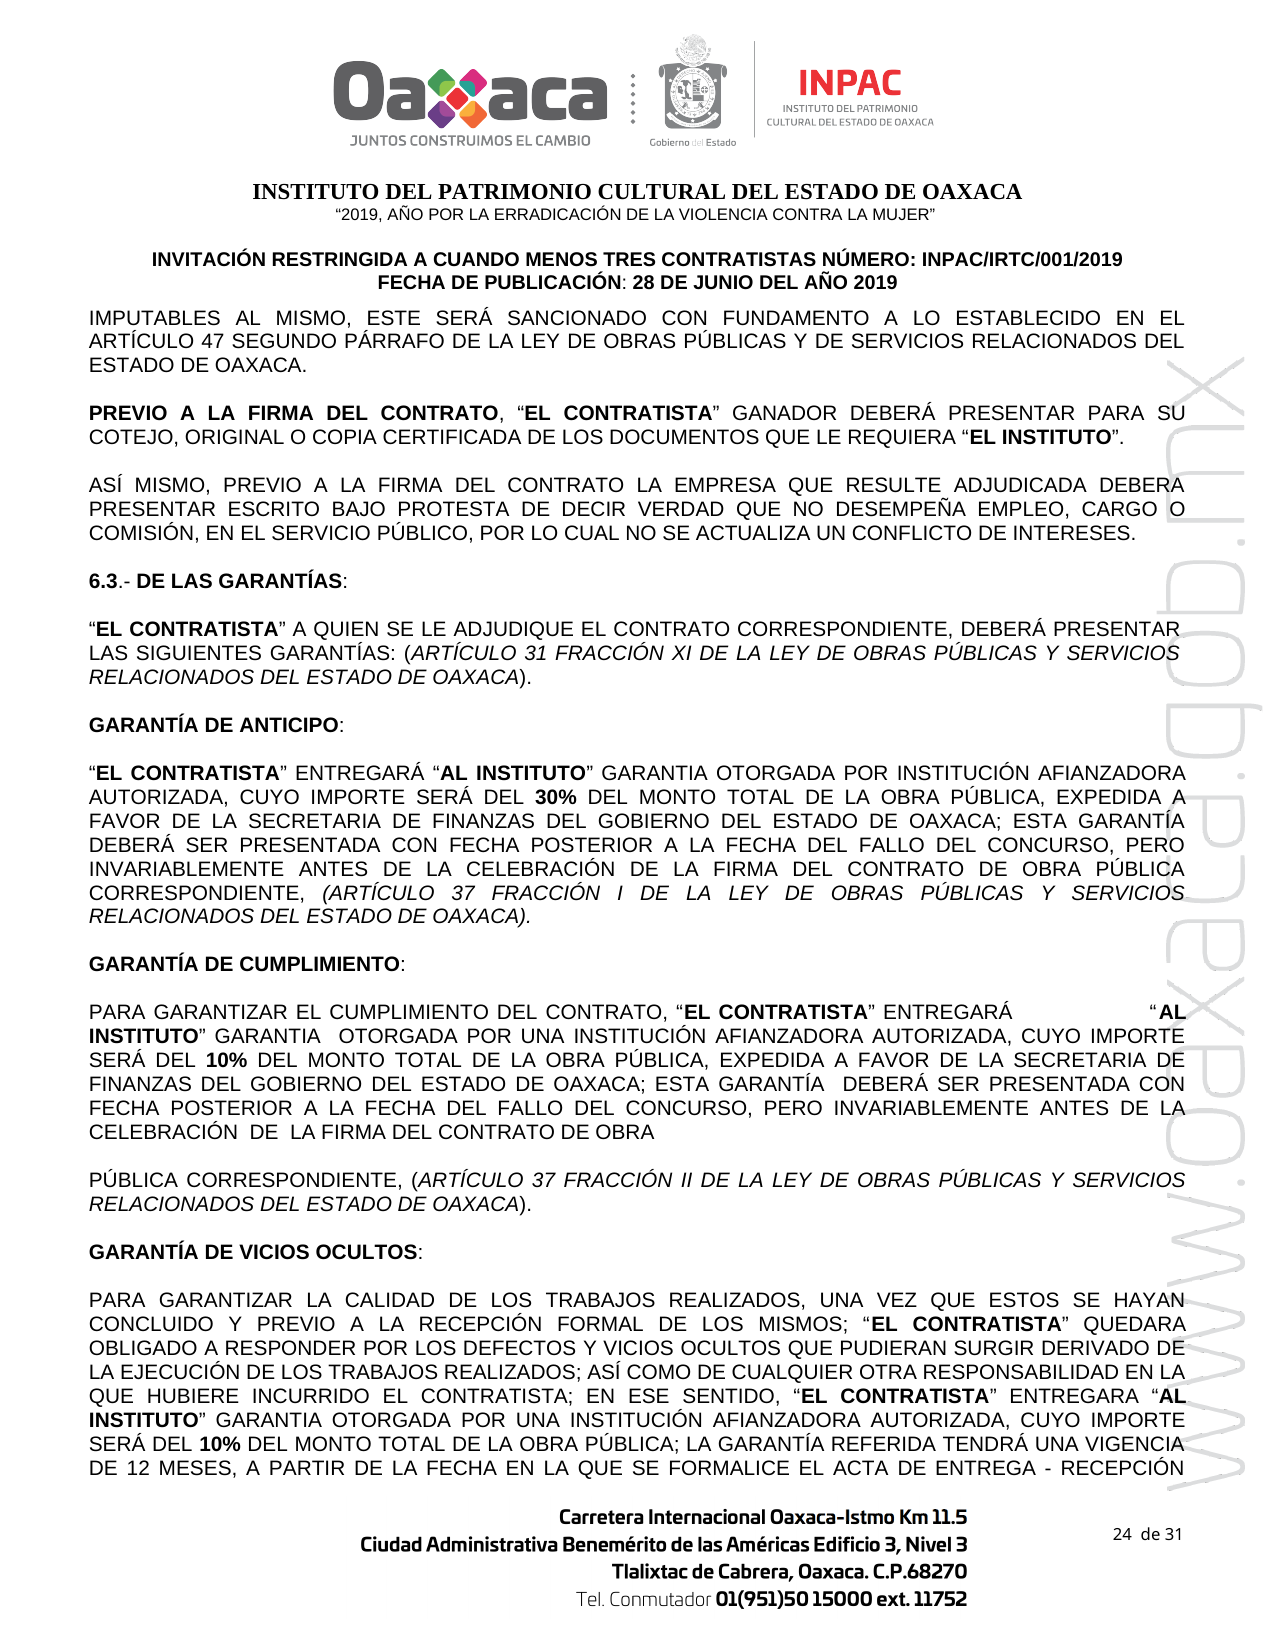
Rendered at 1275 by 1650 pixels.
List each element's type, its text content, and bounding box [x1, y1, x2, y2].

text GARANTÍA DE ANTICIPO: [89, 713, 1186, 737]
picture [333, 34, 934, 146]
picture [346, 1496, 1001, 1619]
text 6.3.- DE LAS GARANTÍAS: [89, 569, 1186, 593]
text “EL CONTRATISTA” A QUIEN SE LE ADJUDIQUE EL CONTRATO CORRESPONDIENTE, DEBERÁ PRESENTAR LAS SIGUIENTES GARANTÍAS: (ARTÍCULO 31 FRACCIÓN XI DE LA LEY DE OBRAS PÚBLICAS Y SERVICIOS RELACIONADOS DEL ESTADO DE OAXACA). [89, 617, 1181, 689]
text GARANTÍA DE VICIOS OCULTOS: [89, 1240, 1186, 1264]
text “EL CONTRATISTA” ENTREGARÁ “AL INSTITUTO” GARANTIA OTORGADA POR INSTITUCIÓN AFIANZADORA AUTORIZADA, CUYO IMPORTE SERÁ DEL 30% DEL MONTO TOTAL DE LA OBRA PÚBLICA, EXPEDIDA A FAVOR DE LA SECRETARIA DE FINANZAS DEL GOBIERNO DEL ESTADO DE OAXACA; ESTA GARANTÍA DEBERÁ SER PRESENTADA CON FECHA POSTERIOR A LA FECHA DEL FALLO DEL CONCURSO, PERO INVARIABLEMENTE ANTES DE LA CELEBRACIÓN DE LA FIRMA DEL CONTRATO DE OBRA PÚBLICA CORRESPONDIENTE, (ARTÍCULO 37 FRACCIÓN I DE LA LEY DE OBRAS PÚBLICAS Y SERVICIOS RELACIONADOS DEL ESTADO DE OAXACA). [89, 761, 1186, 928]
picture [1156, 312, 1263, 1515]
text PARA GARANTIZAR EL CUMPLIMIENTO DEL CONTRATO, “EL CONTRATISTA” ENTREGARÁ “AL INSTITUTO” GARANTIA OTORGADA POR UNA INSTITUCIÓN AFIANZADORA AUTORIZADA, CUYO IMPORTE SERÁ DEL 10% DEL MONTO TOTAL DE LA OBRA PÚBLICA, EXPEDIDA A FAVOR DE LA SECRETARIA DE FINANZAS DEL GOBIERNO DEL ESTADO DE OAXACA; ESTA GARANTÍA DEBERÁ SER PRESENTADA CON FECHA POSTERIOR A LA FECHA DEL FALLO DEL CONCURSO, PERO INVARIABLEMENTE ANTES DE LA CELEBRACIÓN DE LA FIRMA DEL CONTRATO DE OBRA [89, 1000, 1186, 1144]
text ASÍ MISMO, PREVIO A LA FIRMA DEL CONTRATO LA EMPRESA QUE RESULTE ADJUDICADA DEBERA PRESENTAR ESCRITO BAJO PROTESTA DE DECIR VERDAD QUE NO DESEMPEÑA EMPLEO, CARGO O COMISIÓN, EN EL SERVICIO PÚBLICO, POR LO CUAL NO SE ACTUALIZA UN CONFLICTO DE INTERESES. [89, 473, 1186, 545]
text GARANTÍA DE CUMPLIMIENTO: [89, 952, 1186, 976]
text PREVIO A LA FIRMA DEL CONTRATO, “EL CONTRATISTA” GANADOR DEBERÁ PRESENTAR PARA SU COTEJO, ORIGINAL O COPIA CERTIFICADA DE LOS DOCUMENTOS QUE LE REQUIERA “EL INSTITUTO”. [89, 401, 1186, 449]
text PÚBLICA CORRESPONDIENTE, (ARTÍCULO 37 FRACCIÓN II DE LA LEY DE OBRAS PÚBLICAS Y SERVICIOS RELACIONADOS DEL ESTADO DE OAXACA). [89, 1168, 1186, 1216]
